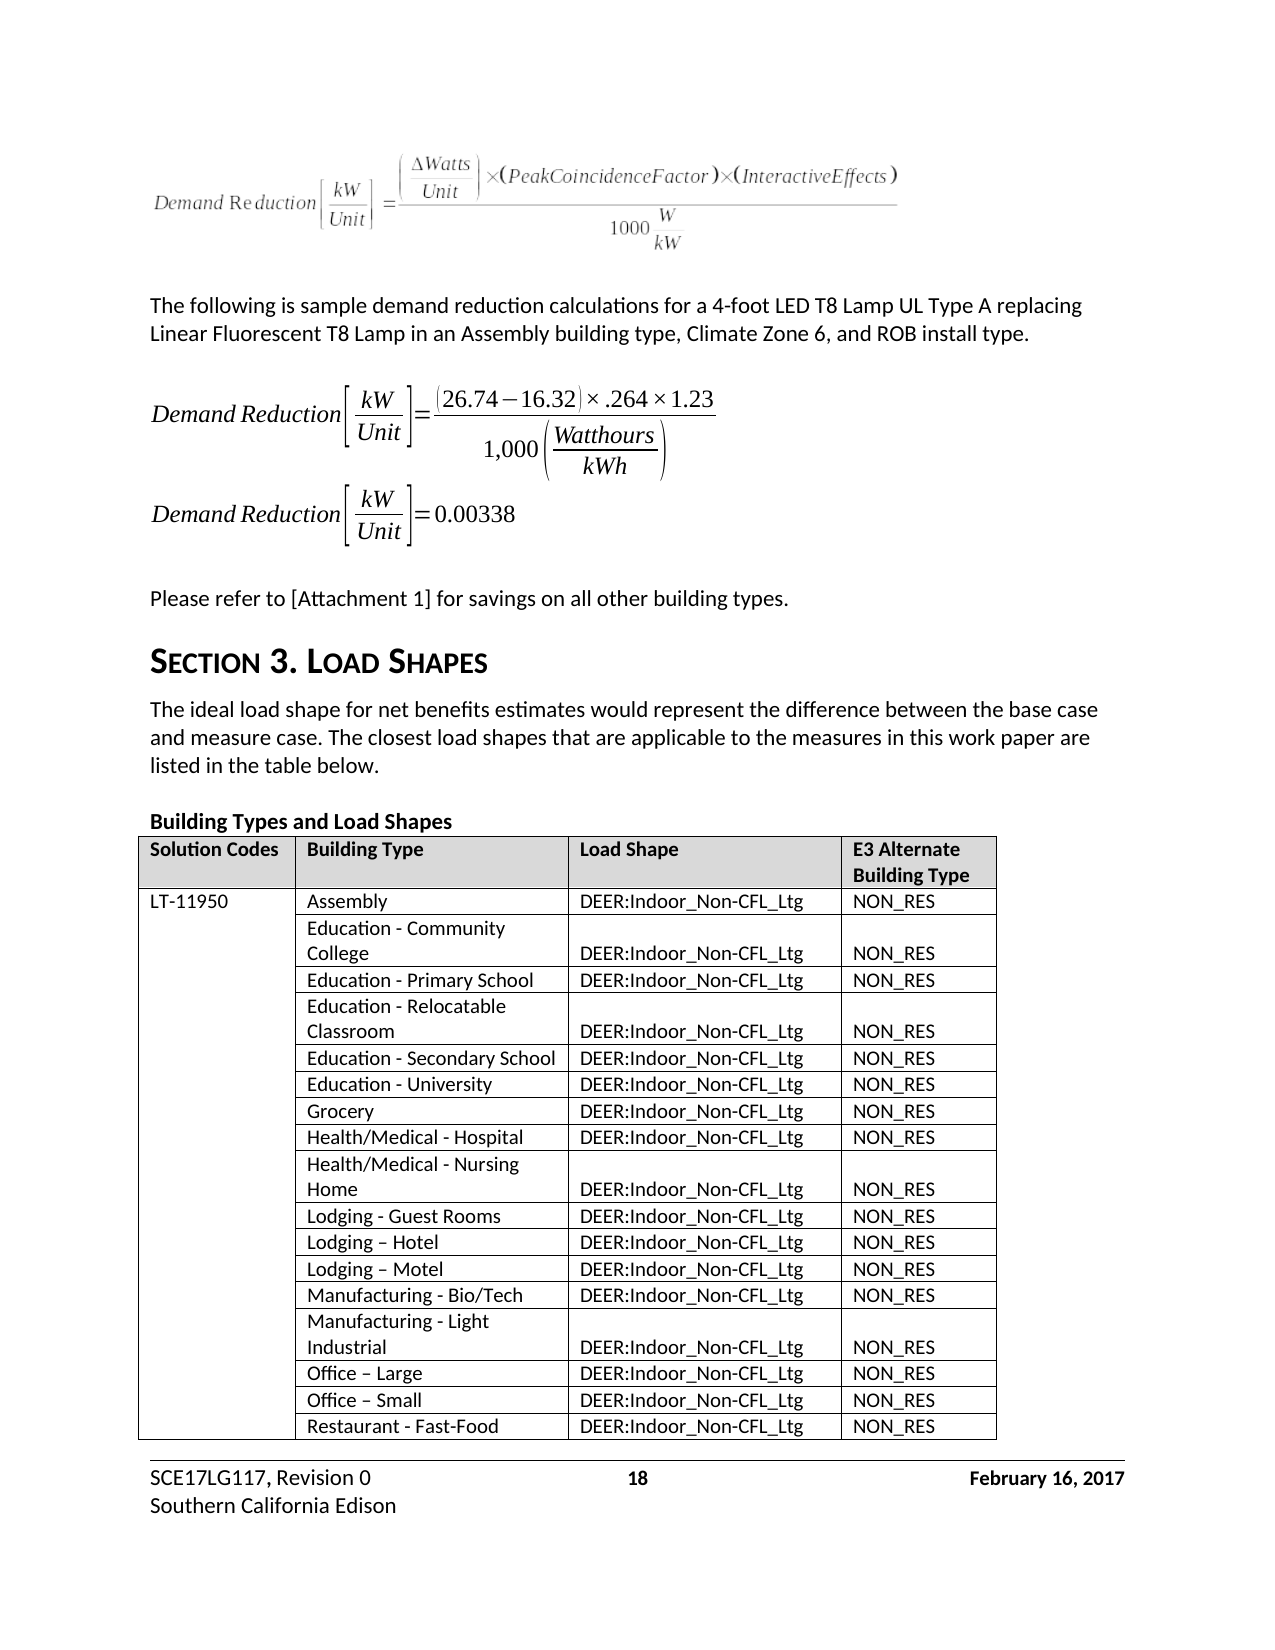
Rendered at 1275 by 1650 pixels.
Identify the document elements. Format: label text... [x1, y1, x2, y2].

table_cell NON_RES [842, 1203, 996, 1228]
table_cell NON_RES [842, 1414, 996, 1439]
table_cell DEER:Indoor_Non-CFL_Ltg [569, 993, 841, 1044]
table_cell NON_RES [842, 1151, 996, 1202]
table_cell DEER:Indoor_Non-CFL_Ltg [569, 1203, 841, 1228]
table_cell Education - University [296, 1072, 568, 1097]
table_cell Lodging - Guest Rooms [296, 1203, 568, 1228]
table_cell DEER:Indoor_Non-CFL_Ltg [569, 1282, 841, 1308]
table_cell Restaurant - Fast-Food [296, 1414, 568, 1439]
table_cell NON_RES [842, 1045, 996, 1071]
table_cell NON_RES [842, 1309, 996, 1359]
text The following is sample demand reduction calculations for a 4-foot LED T8 Lamp UL Type A replacing Linear Fluorescent T8 Lamp in an Assembly building type, Climate Zone 6, and ROB install type. [150, 291, 1125, 347]
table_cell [569, 1414, 841, 1439]
text Please refer to [Attachment 1] for savings on all other building types. [150, 584, 1125, 612]
table_cell DEER:Indoor_Non-CFL_Ltg [569, 889, 841, 914]
table_cell NON_RES [842, 1387, 996, 1412]
table_header Solution Codes [139, 837, 295, 887]
table_header Load Shape [569, 837, 841, 887]
subtitle Section 3. Load Shapes [150, 637, 1125, 683]
table_cell Education - Community College [296, 915, 568, 966]
table_cell Lodging – Motel [296, 1256, 568, 1281]
table_cell NON_RES [842, 1361, 996, 1386]
table_cell Office – Large [296, 1361, 568, 1386]
table_cell DEER:Indoor_Non-CFL_Ltg [569, 1387, 841, 1412]
table_cell NON_RES [842, 1229, 996, 1255]
table_cell Grocery [296, 1098, 568, 1123]
table_cell DEER:Indoor_Non-CFL_Ltg [569, 1098, 841, 1123]
table_cell Education - Primary School [296, 967, 568, 992]
table_cell NON_RES [842, 993, 996, 1044]
table_header Building Type [296, 837, 568, 887]
table_cell DEER:Indoor_Non-CFL_Ltg [569, 1072, 841, 1097]
table_cell LT-11950 [139, 889, 295, 1439]
table_cell Health/Medical - Hospital [296, 1125, 568, 1150]
table_cell Education - Secondary School [296, 1045, 568, 1071]
table_cell NON_RES [842, 1256, 996, 1281]
table_cell DEER:Indoor_Non-CFL_Ltg [569, 1361, 841, 1386]
table_cell Office – Small [296, 1387, 568, 1412]
table_cell DEER:Indoor_Non-CFL_Ltg [569, 967, 841, 992]
table_cell Manufacturing - Light Industrial [296, 1309, 568, 1359]
table_cell Lodging – Hotel [296, 1229, 568, 1255]
table_cell NON_RES [842, 1282, 996, 1308]
table_cell DEER:Indoor_Non-CFL_Ltg [569, 915, 841, 966]
table_cell NON_RES [842, 1098, 996, 1123]
text The ideal load shape for net benefits estimates would represent the difference between the base case and measure case. The closest load shapes that are applicable to the measures in this work paper are listed in the table below. [150, 695, 1125, 779]
table_cell NON_RES [842, 889, 996, 914]
table_cell DEER:Indoor_Non-CFL_Ltg [569, 1256, 841, 1281]
text Building Types and Load Shapes [150, 807, 1125, 836]
table_cell DEER:Indoor_Non-CFL_Ltg [569, 1229, 841, 1255]
table_cell DEER:Indoor_Non-CFL_Ltg [569, 1309, 841, 1359]
table_cell NON_RES [842, 915, 996, 966]
table_cell DEER:Indoor_Non-CFL_Ltg [569, 1151, 841, 1202]
table_cell NON_RES [842, 1072, 996, 1097]
table_cell DEER:Indoor_Non-CFL_Ltg [569, 1045, 841, 1071]
table_cell Health/Medical - Nursing Home [296, 1151, 568, 1202]
table_cell Assembly [296, 889, 568, 914]
table_cell Education - Relocatable Classroom [296, 993, 568, 1044]
table_cell NON_RES [842, 1125, 996, 1150]
table_cell NON_RES [842, 967, 996, 992]
table_cell Manufacturing - Bio/Tech [296, 1282, 568, 1308]
table_header E3 Alternate Building Type [842, 837, 996, 887]
table_cell DEER:Indoor_Non-CFL_Ltg [569, 1125, 841, 1150]
